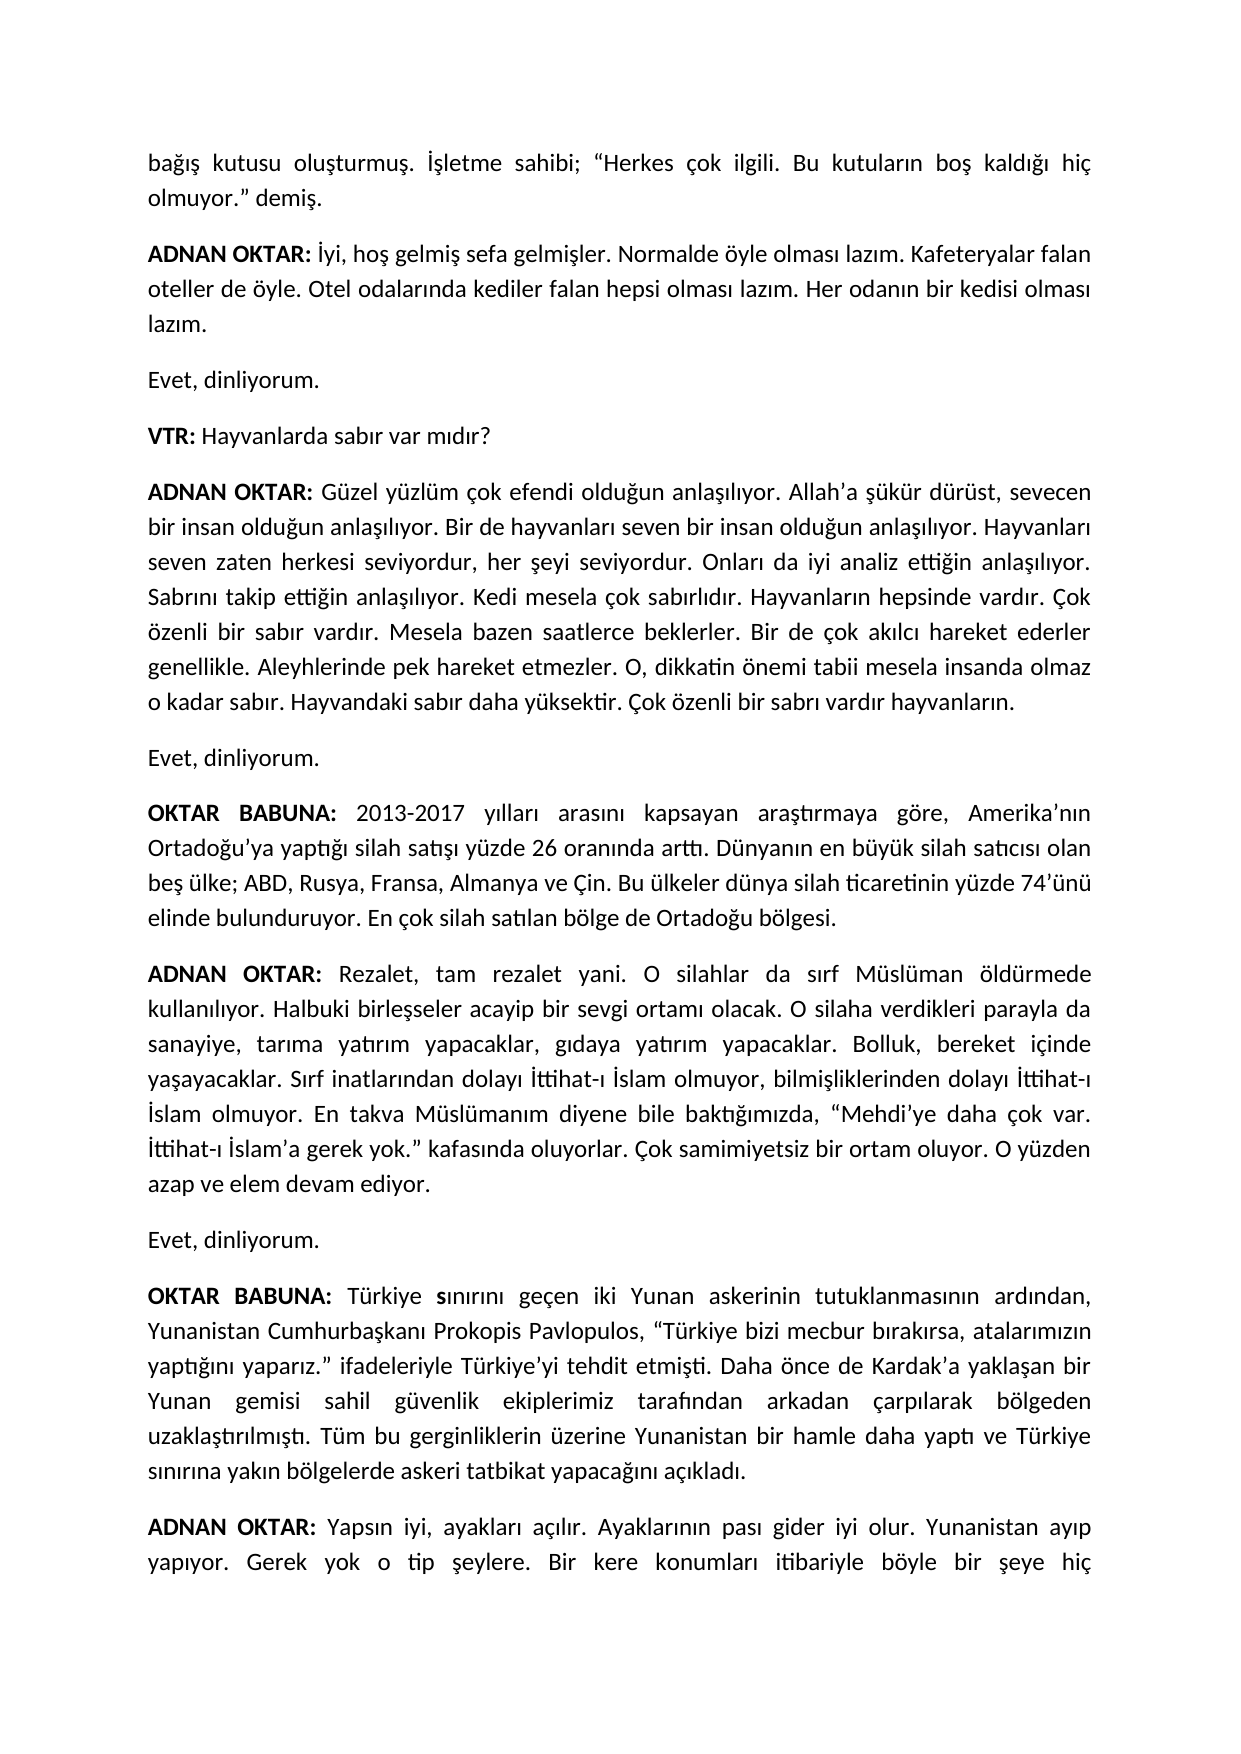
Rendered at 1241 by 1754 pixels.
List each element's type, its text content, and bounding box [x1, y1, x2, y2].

text OKTAR BABUNA: 2013-2017 yılları arasını kapsayan araştırmaya göre, Amerika’nın Ortadoğu’ya yaptığı silah satışı yüzde 26 oranında arttı. Dünyanın en büyük silah satıcısı olan beş ülke; ABD, Rusya, Fransa, Almanya ve Çin. Bu ülkeler dünya silah ticaretinin yüzde 74’ünü elinde bulunduruyor. En çok silah satılan bölge de Ortadoğu bölgesi. [148, 798, 1093, 933]
text Evet, dinliyorum. [148, 1224, 1093, 1255]
text Evet, dinliyorum. [148, 742, 1093, 772]
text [148, 148, 1093, 213]
text ADNAN OKTAR: Rezalet, tam rezalet yani. O silahlar da sırf Müslüman öldürmede kullanılıyor. Halbuki birleşseler acayip bir sevgi ortamı olacak. O silaha verdikleri parayla da sanayiye, tarıma yatırım yapacaklar, gıdaya yatırım yapacaklar. Bolluk, bereket içinde yaşayacaklar. Sırf inatlarından dolayı İttihat-ı İslam olmuyor, bilmişliklerinden dolayı İttihat-ı İslam olmuyor. En takva Müslümanım diyene bile baktığımızda, “Mehdi’ye daha çok var. İttihat-ı İslam’a gerek yok.” kafasında oluyorlar. Çok samimiyetsiz bir ortam oluyor. O yüzden azap ve elem devam ediyor. [148, 958, 1093, 1199]
text ADNAN OKTAR: İyi, hoş gelmiş sefa gelmişler. Normalde öyle olması lazım. Kafeteryalar falan oteller de öyle. Otel odalarında kediler falan hepsi olması lazım. Her odanın bir kedisi olması lazım. [148, 238, 1093, 339]
text Evet, dinliyorum. [148, 364, 1093, 395]
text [148, 1511, 1093, 1576]
text OKTAR BABUNA: Türkiye sınırını geçen iki Yunan askerinin tutuklanmasının ardından, Yunanistan Cumhurbaşkanı Prokopis Pavlopulos, “Türkiye bizi mecbur bırakırsa, atalarımızın yaptığını yaparız.” ifadeleriyle Türkiye’yi tehdit etmişti. Daha önce de Kardak’a yaklaşan bir Yunan gemisi sahil güvenlik ekiplerimiz tarafından arkadan çarpılarak bölgeden uzaklaştırılmıştı. Tüm bu gerginliklerin üzerine Yunanistan bir hamle daha yaptı ve Türkiye sınırına yakın bölgelerde askeri tatbikat yapacağını açıkladı. [148, 1280, 1093, 1486]
text VTR: Hayvanlarda sabır var mıdır? [148, 420, 1093, 451]
text ADNAN OKTAR: Güzel yüzlüm çok efendi olduğun anlaşılıyor. Allah’a şükür dürüst, sevecen bir insan olduğun anlaşılıyor. Bir de hayvanları seven bir insan olduğun anlaşılıyor. Hayvanları seven zaten herkesi seviyordur, her şeyi seviyordur. Onları da iyi analiz ettiğin anlaşılıyor. Sabrını takip ettiğin anlaşılıyor. Kedi mesela çok sabırlıdır. Hayvanların hepsinde vardır. Çok özenli bir sabır vardır. Mesela bazen saatlerce beklerler. Bir de çok akılcı hareket ederler genellikle. Aleyhlerinde pek hareket etmezler. O, dikkatin önemi tabii mesela insanda olmaz o kadar sabır. Hayvandaki sabır daha yüksektir. Çok özenli bir sabrı vardır hayvanların. [148, 476, 1093, 716]
